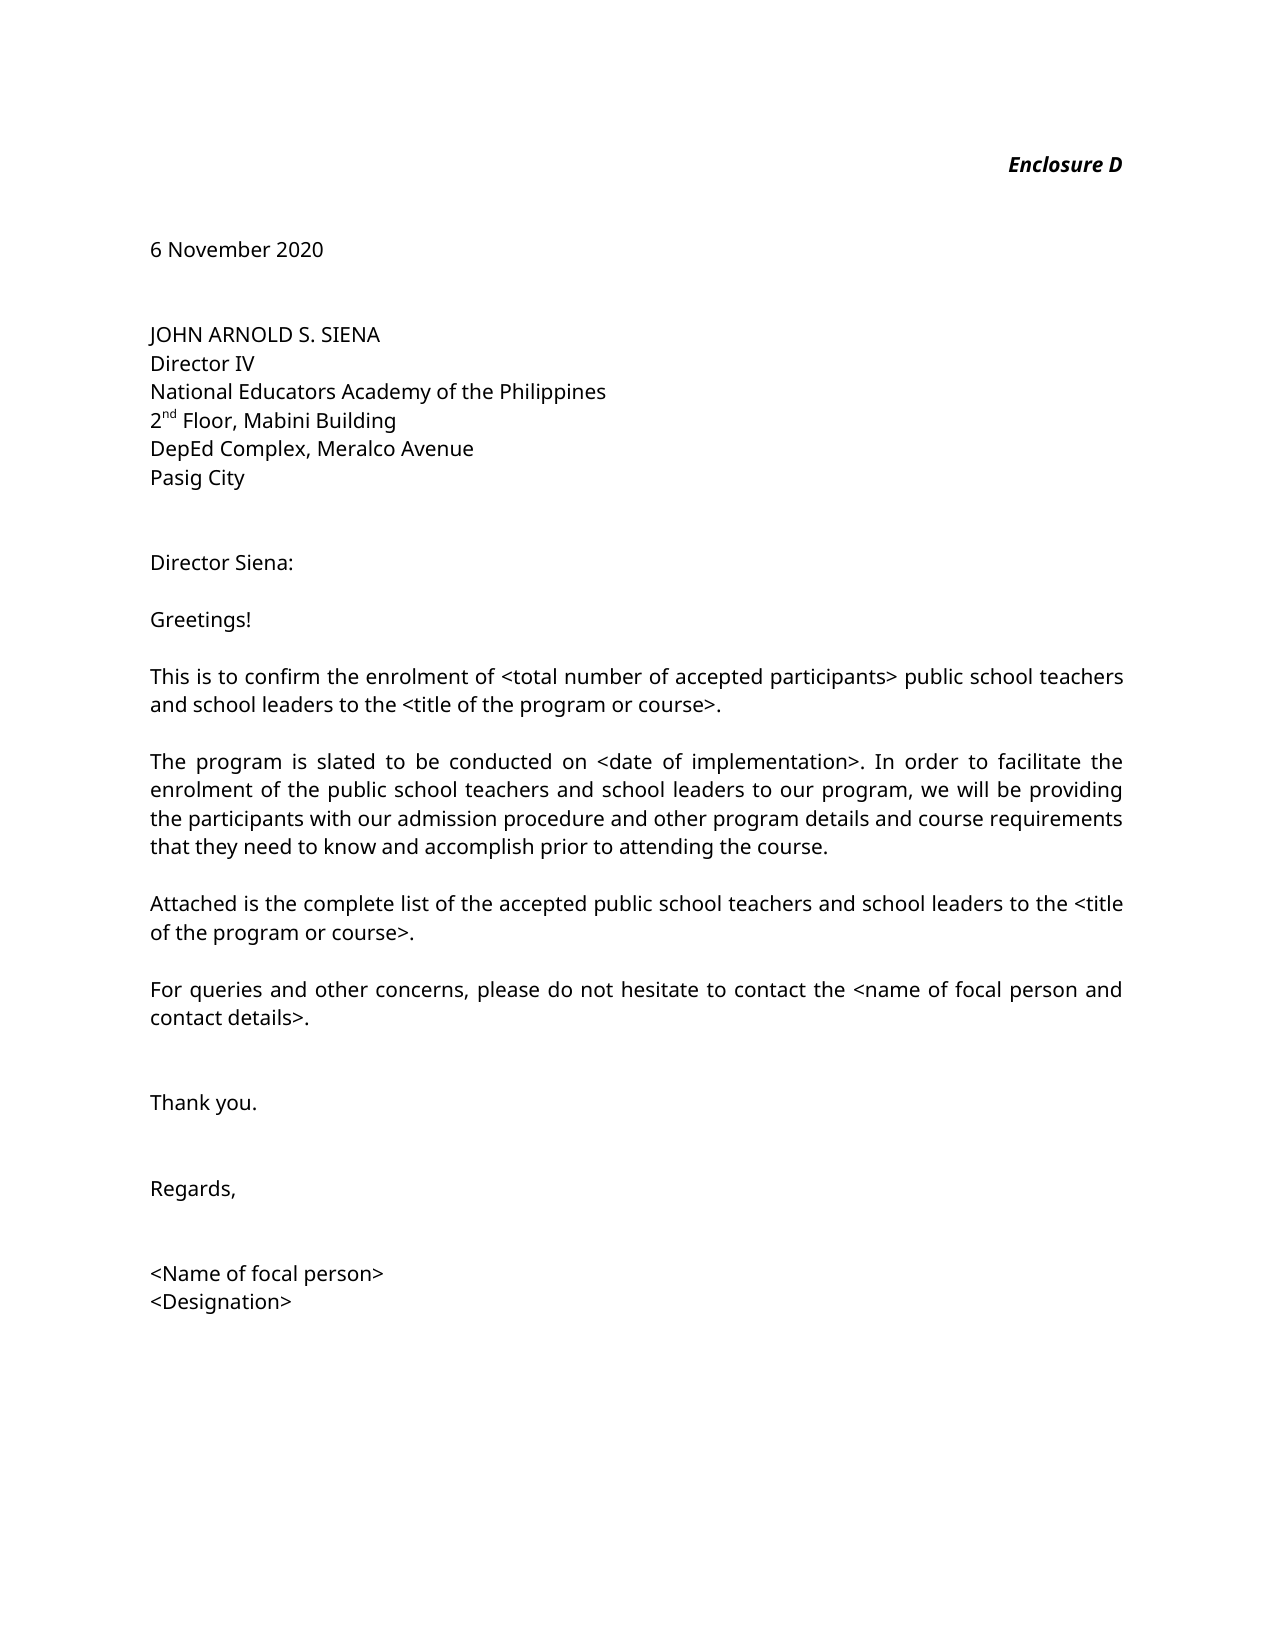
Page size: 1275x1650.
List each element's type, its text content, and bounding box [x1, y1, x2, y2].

text National Educators Academy of the Philippines [150, 377, 1125, 406]
text For queries and other concerns, please do not hesitate to contact the <name of focal person and contact details>. [150, 975, 1125, 1032]
text This is to confirm the enrolment of <total number of accepted participants> public school teachers and school leaders to the <title of the program or course>. [150, 662, 1125, 719]
text <Designation> [150, 1287, 1125, 1316]
text Director Siena: [150, 548, 1125, 577]
text 2nd Floor, Mabini Building [150, 406, 1125, 434]
text Director IV [150, 349, 1125, 377]
text Attached is the complete list of the accepted public school teachers and school leaders to the <title of the program or course>. [150, 889, 1125, 946]
text JOHN ARNOLD S. SIENA [150, 321, 1125, 349]
text Greetings! [150, 605, 1125, 633]
text DepEd Complex, Meralco Avenue [150, 434, 1125, 463]
text Pasig City [150, 463, 1125, 491]
text Regards, [150, 1174, 1125, 1202]
text Thank you. [150, 1088, 1125, 1117]
text Enclosure D [150, 150, 1125, 178]
text 6 November 2020 [150, 235, 1125, 264]
text The program is slated to be conducted on <date of implementation>. In order to facilitate the enrolment of the public school teachers and school leaders to our program, we will be providing the participants with our admission procedure and other program details and course requirements that they need to know and accomplish prior to attending the course. [150, 747, 1125, 861]
text <Name of focal person> [150, 1259, 1125, 1287]
